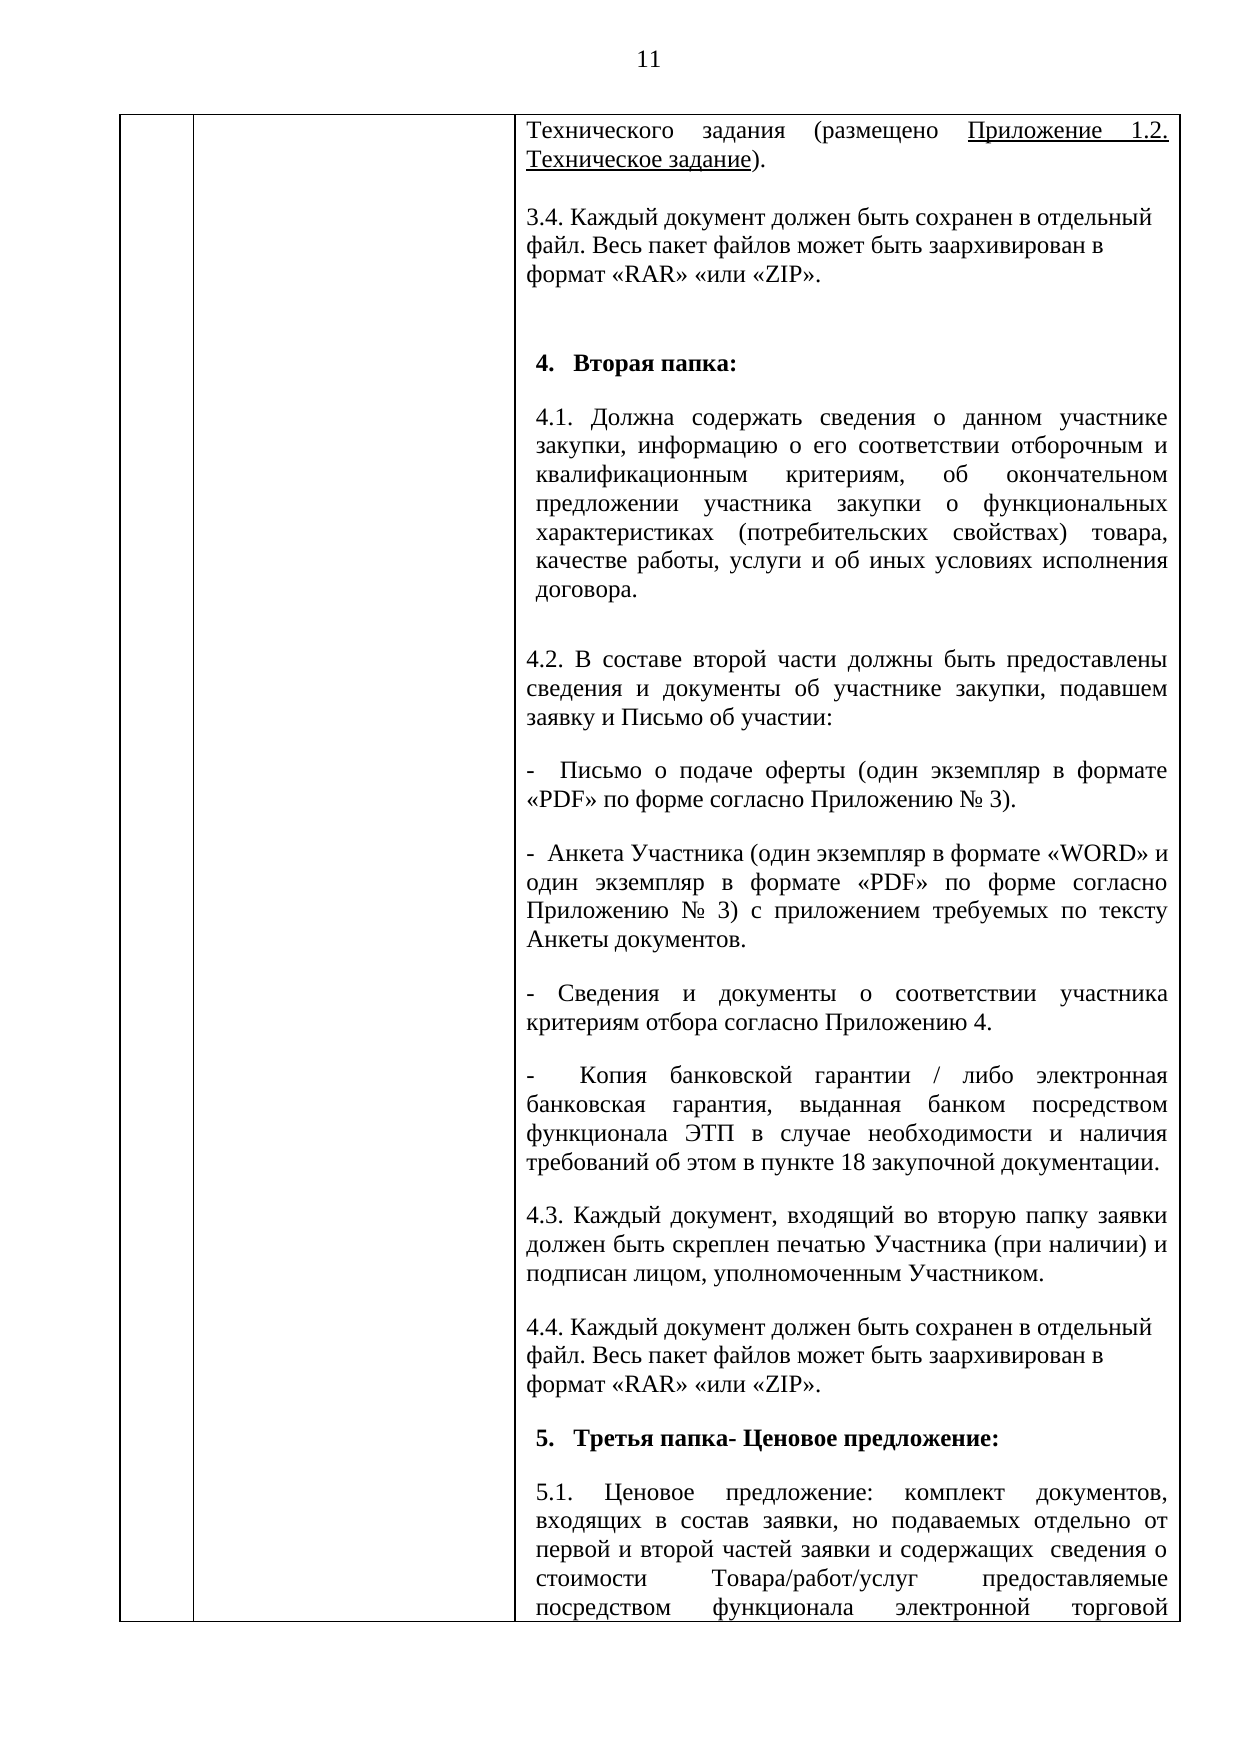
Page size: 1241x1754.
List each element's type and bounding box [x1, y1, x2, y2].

table_cell [516, 115, 1179, 1621]
table_cell [121, 115, 193, 1621]
table_cell [194, 115, 514, 1621]
